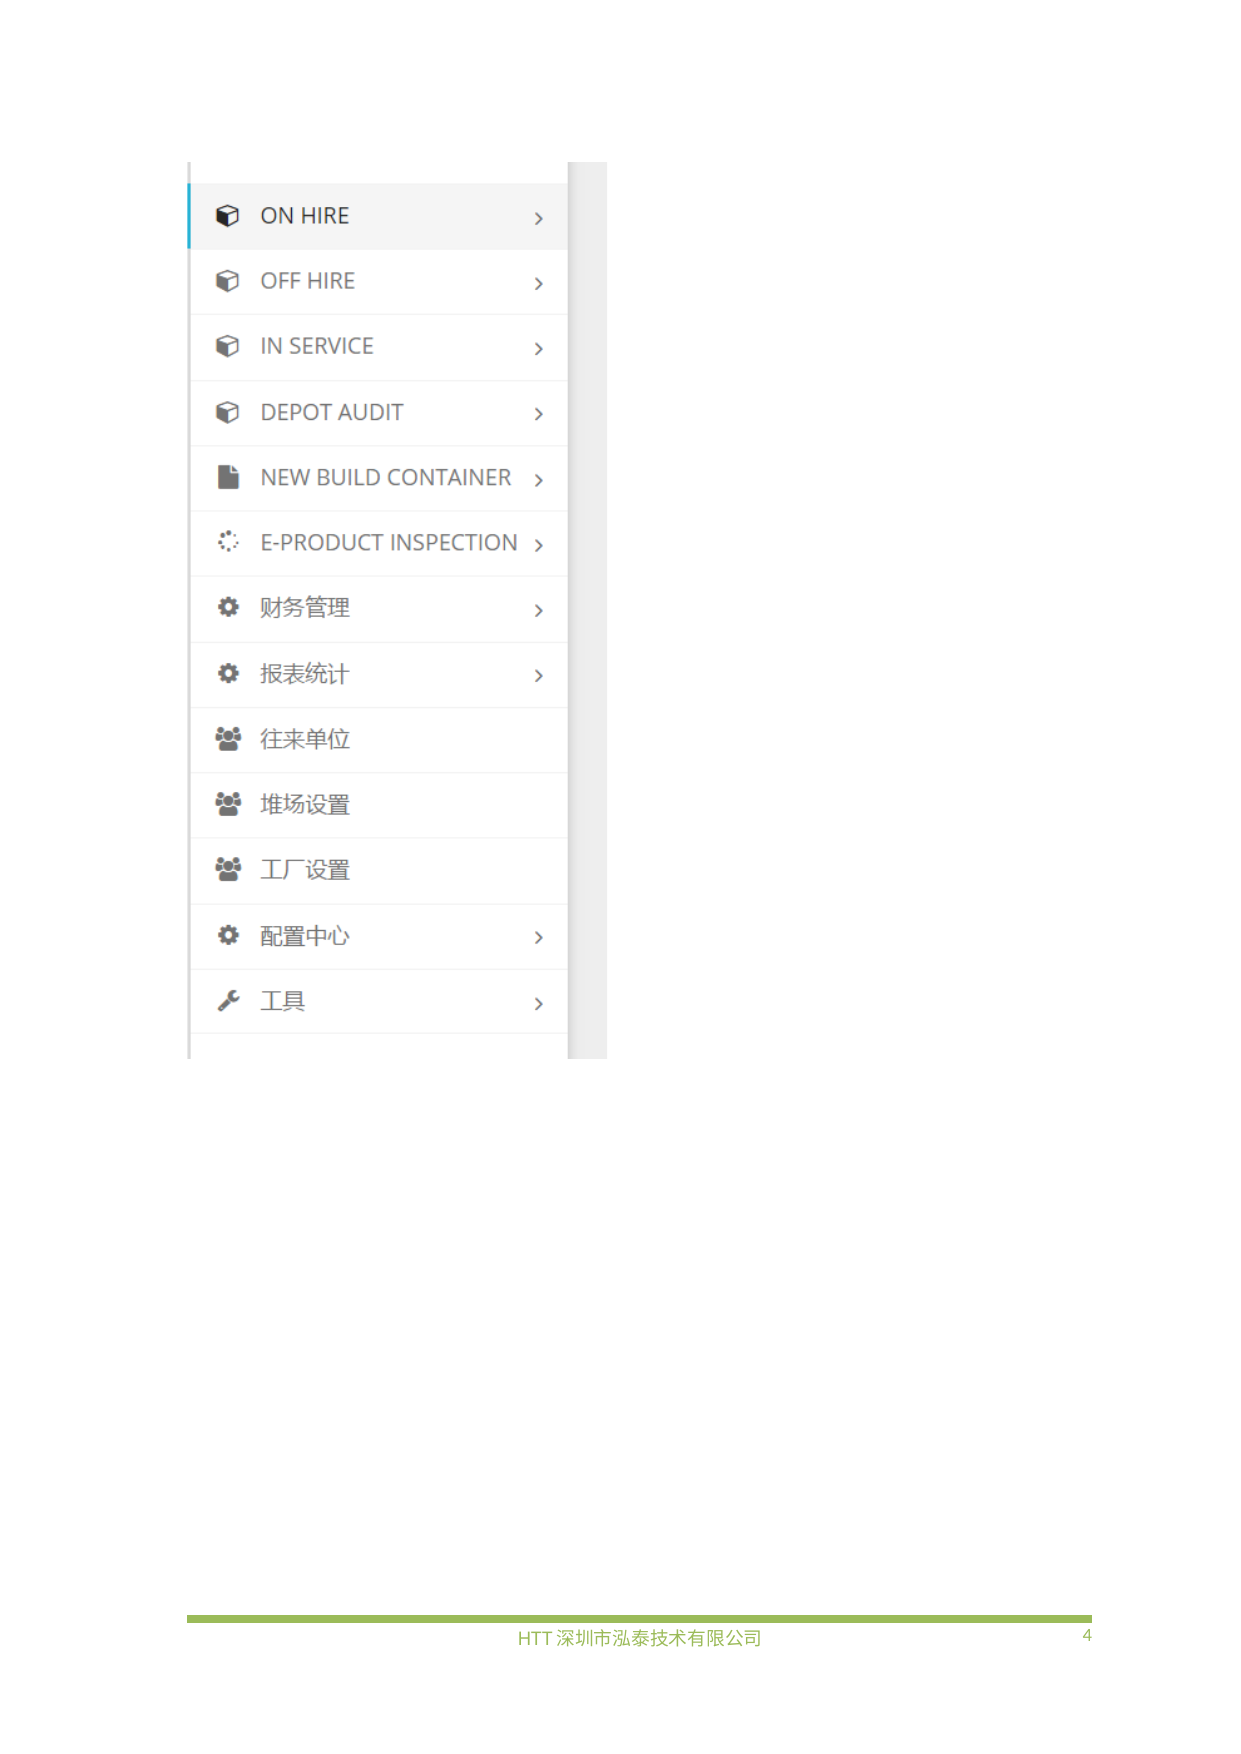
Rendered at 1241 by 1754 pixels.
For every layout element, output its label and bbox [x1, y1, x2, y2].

picture [187, 162, 608, 1059]
